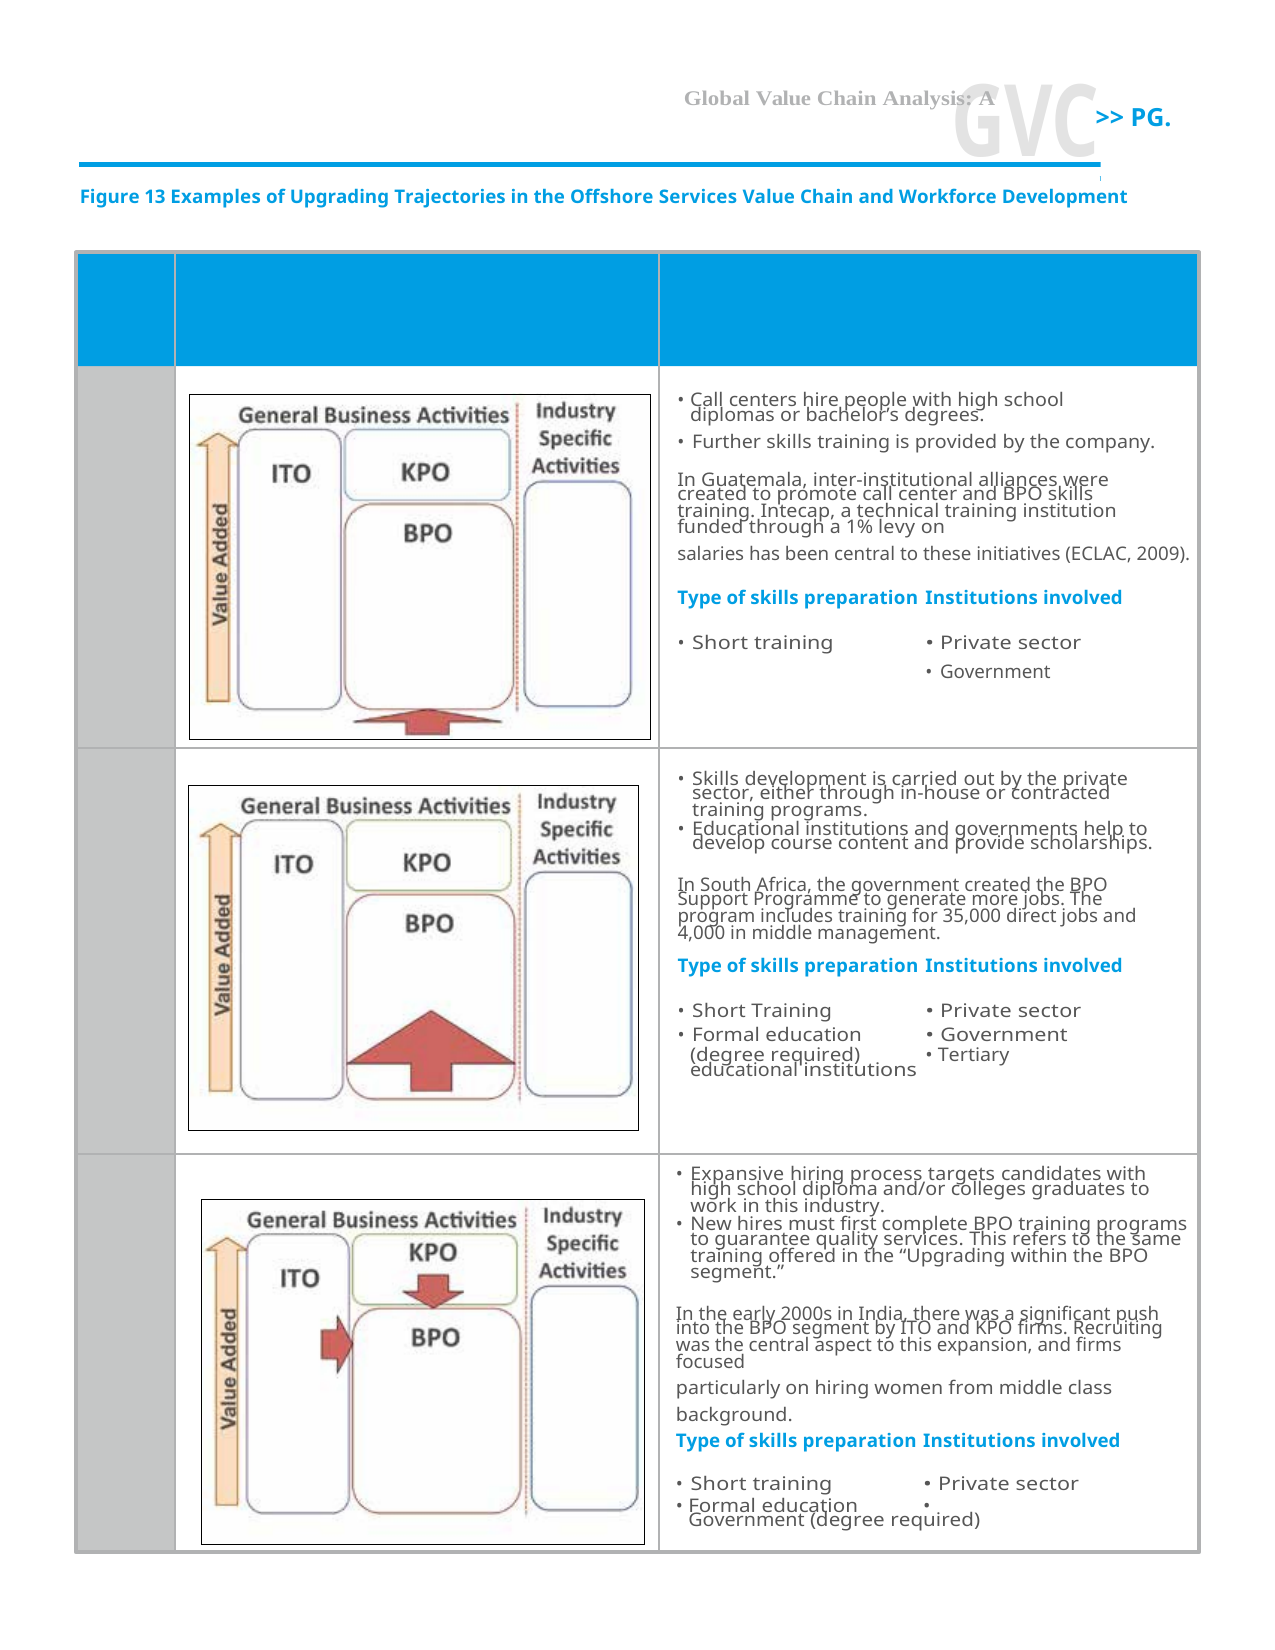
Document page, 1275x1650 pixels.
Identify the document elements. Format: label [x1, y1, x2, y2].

picture [190, 395, 650, 739]
picture [189, 786, 638, 1130]
picture [202, 1200, 644, 1544]
